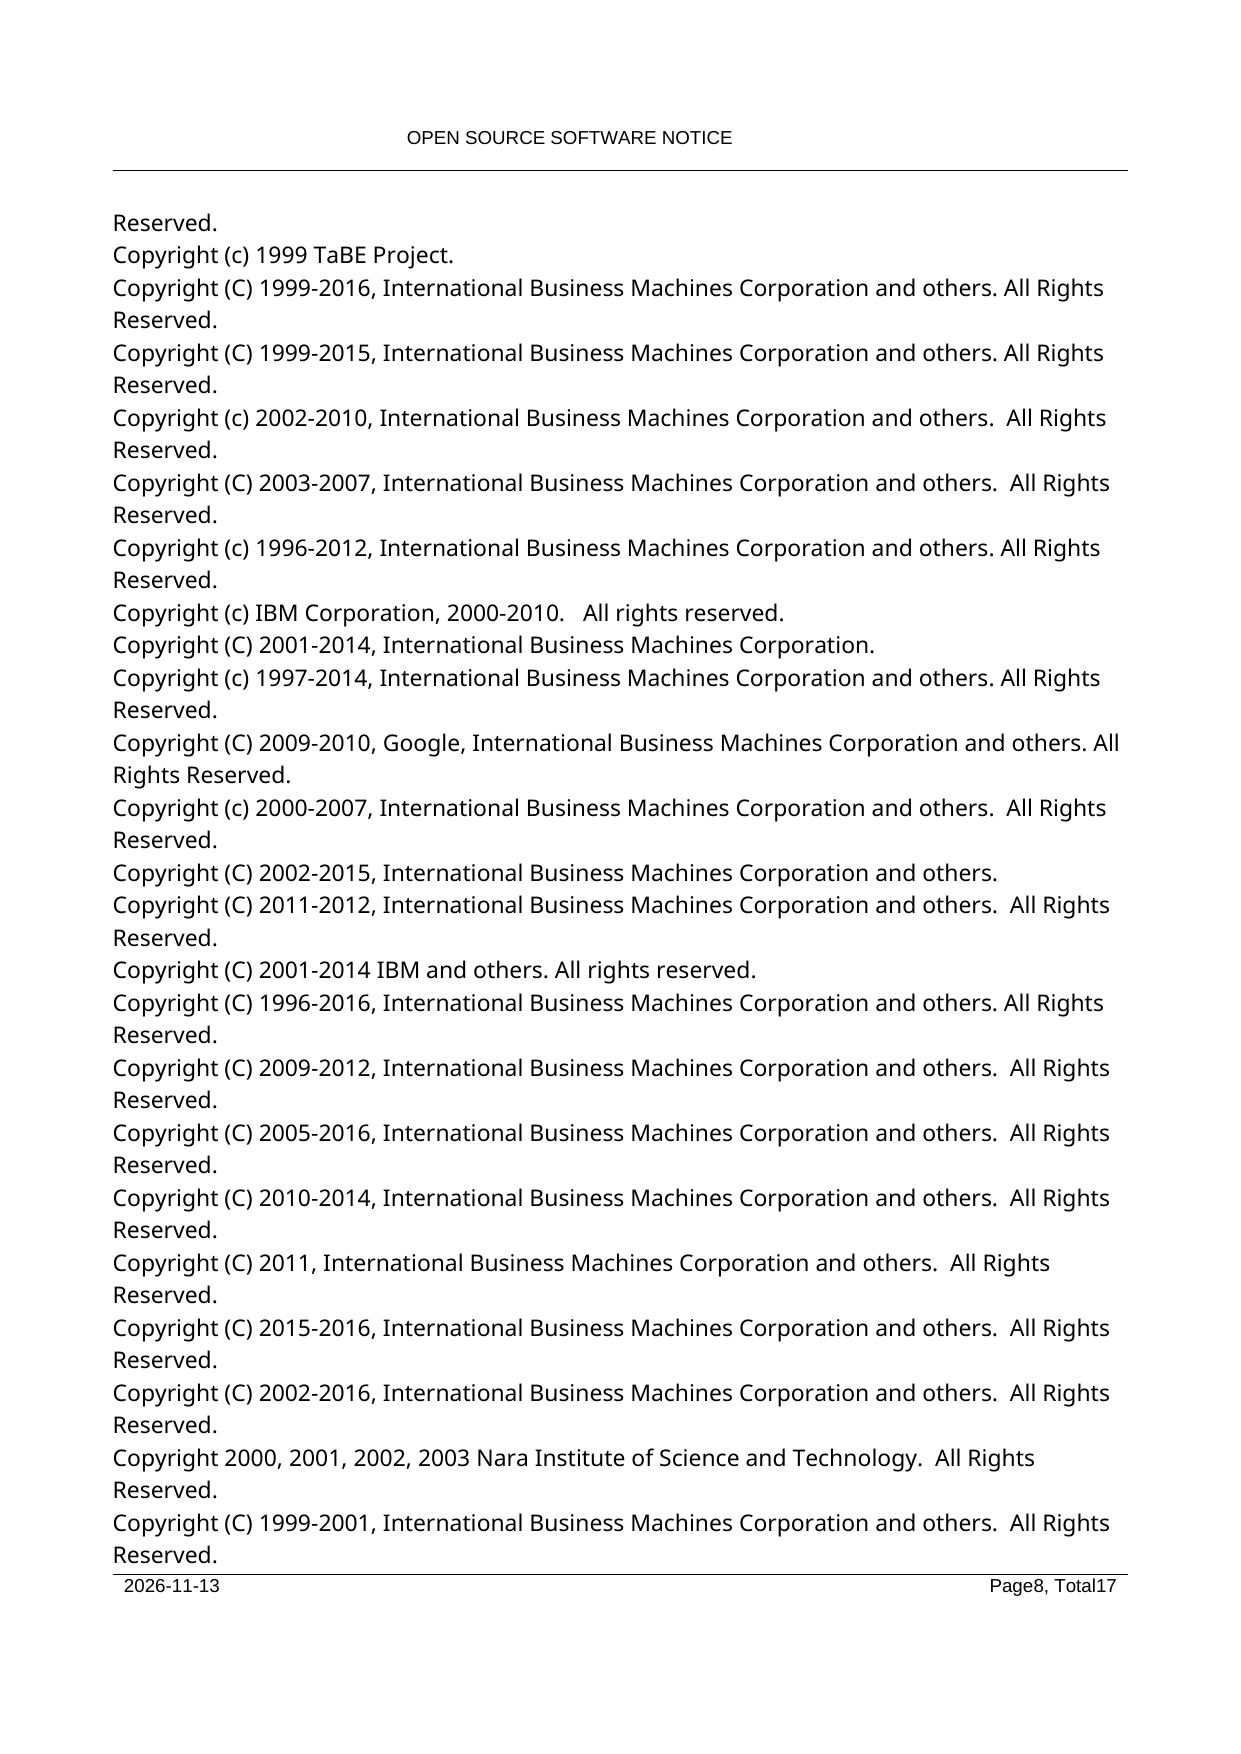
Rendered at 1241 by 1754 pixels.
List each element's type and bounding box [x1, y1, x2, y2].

text [112, 206, 1128, 1571]
